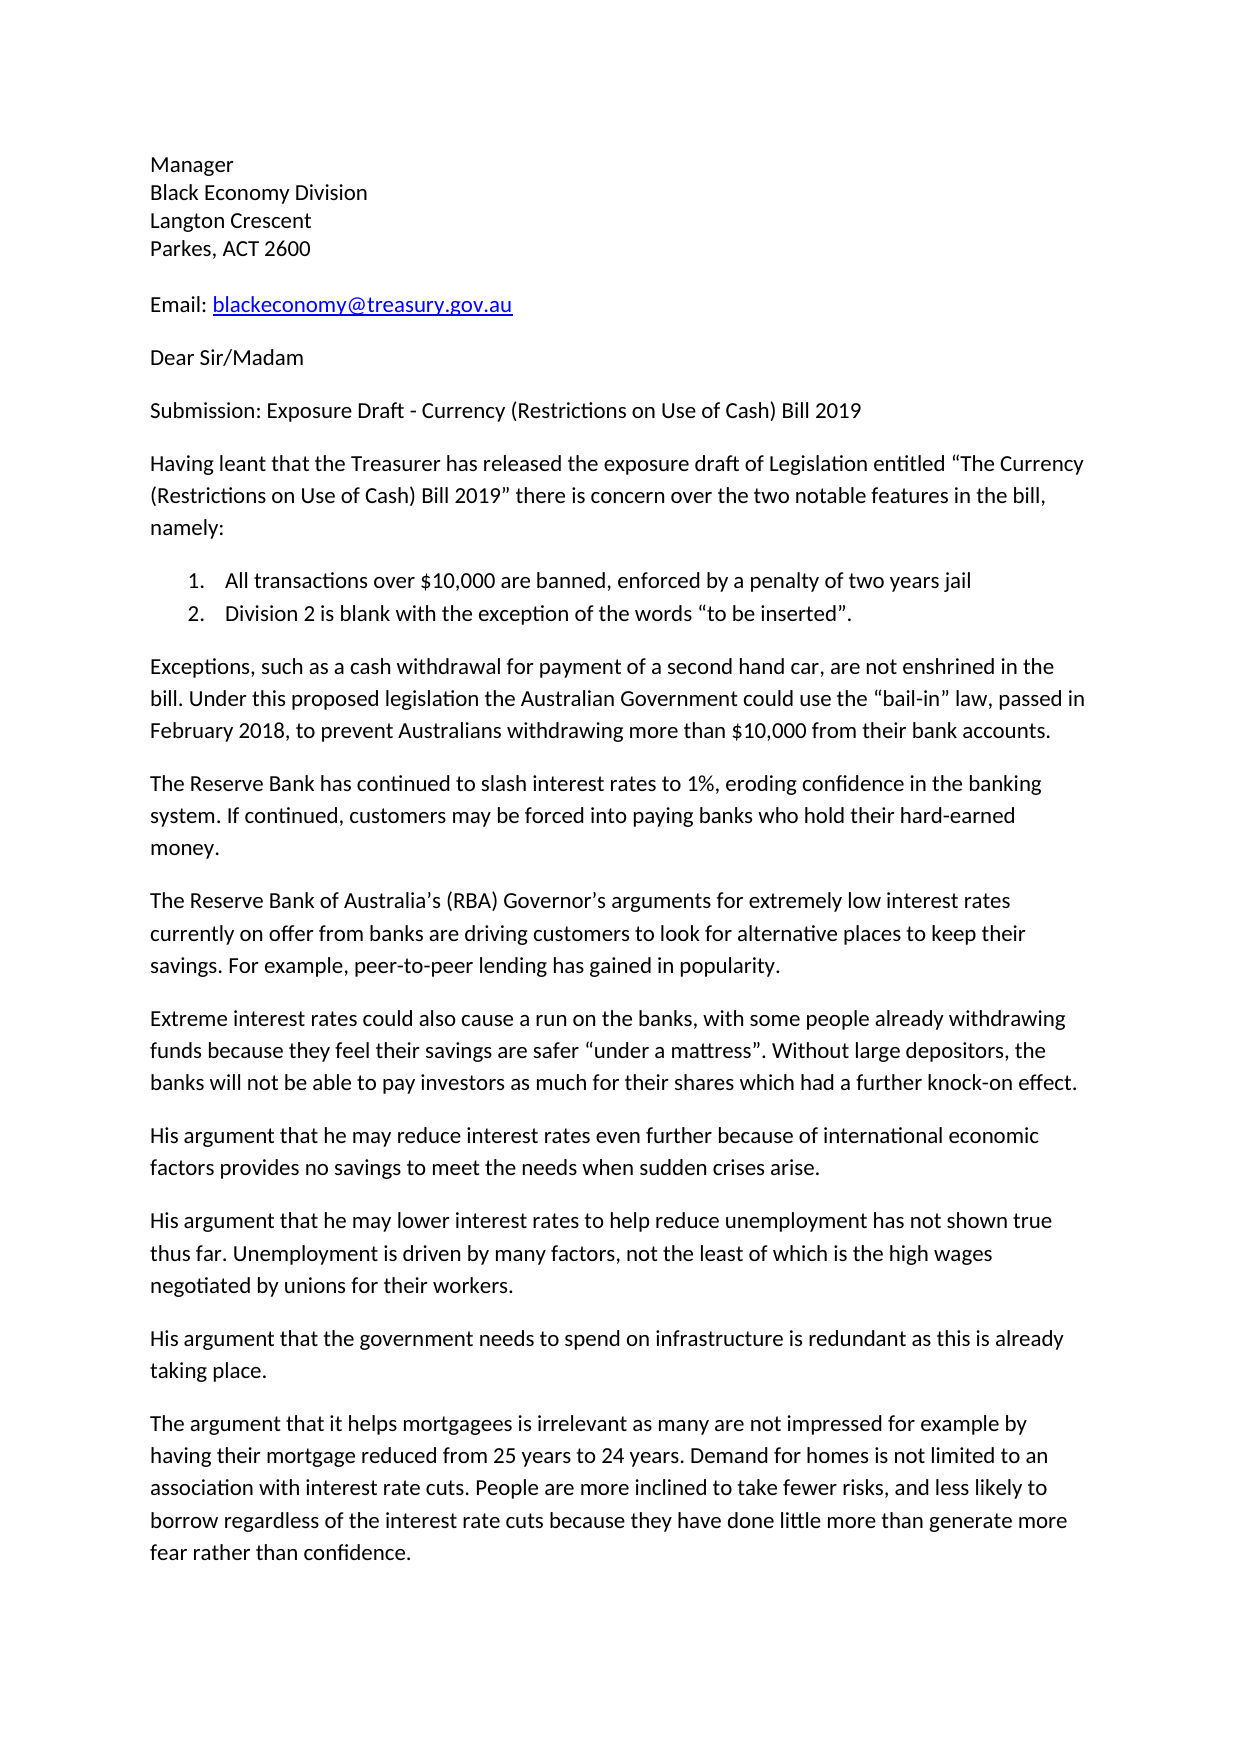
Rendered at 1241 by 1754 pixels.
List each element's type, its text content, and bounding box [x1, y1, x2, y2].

text His argument that he may reduce interest rates even further because of international economic factors provides no savings to meet the needs when sudden crises arise. [150, 1121, 1090, 1182]
text Extreme interest rates could also cause a run on the banks, with some people already withdrawing funds because they feel their savings are safer “under a mattress”. Without large depositors, the banks will not be able to pay investors as much for their shares which had a further knock-on effect. [150, 1004, 1090, 1096]
text Email: blackeconomy@treasury.gov.au [150, 290, 1090, 318]
list Division 2 is blank with the exception of the words “to be inserted”. [187, 599, 1090, 627]
text Having leant that the Treasurer has released the exposure draft of Legislation entitled “The Currency (Restrictions on Use of Cash) Bill 2019” there is concern over the two notable features in the bill, namely: [150, 449, 1090, 542]
text The Reserve Bank has continued to slash interest rates to 1%, eroding confidence in the banking system. If continued, customers may be forced into paying banks who hold their hard-earned money. [150, 769, 1090, 862]
text Exceptions, such as a cash withdrawal for payment of a second hand car, are not enshrined in the bill. Under this proposed legislation the Australian Government could use the “bail-in” law, passed in February 2018, to prevent Australians withdrawing more than $10,000 from their bank accounts. [150, 652, 1090, 744]
text His argument that the government needs to spend on infrastructure is redundant as this is already taking place. [150, 1324, 1090, 1384]
text His argument that he may lower interest rates to help reduce unemployment has not shown true thus far. Unemployment is driven by many factors, not the least of which is the high wages negotiated by unions for their workers. [150, 1207, 1090, 1299]
text Submission: Exposure Draft - Currency (Restrictions on Use of Cash) Bill 2019 [150, 396, 1090, 424]
text The Reserve Bank of Australia’s (RBA) Governor’s arguments for extremely low interest rates currently on offer from banks are driving customers to look for alternative places to keep their savings. For example, peer-to-peer lending has gained in popularity. [150, 887, 1090, 979]
text Langton Crescent [150, 206, 1090, 234]
text Black Economy Division [150, 178, 1090, 206]
list All transactions over $10,000 are banned, enforced by a penalty of two years jail [187, 567, 1090, 594]
text Parkes, ACT 2600 [150, 234, 1090, 262]
text Dear Sir/Madam [150, 343, 1090, 371]
text Manager [150, 150, 1090, 178]
text The argument that it helps mortgagees is irrelevant as many are not impressed for example by having their mortgage reduced from 25 years to 24 years. Demand for homes is not limited to an association with interest rate cuts. People are more inclined to take fewer risks, and less likely to borrow regardless of the interest rate cuts because they have done little more than generate more fear rather than confidence. [150, 1409, 1090, 1566]
